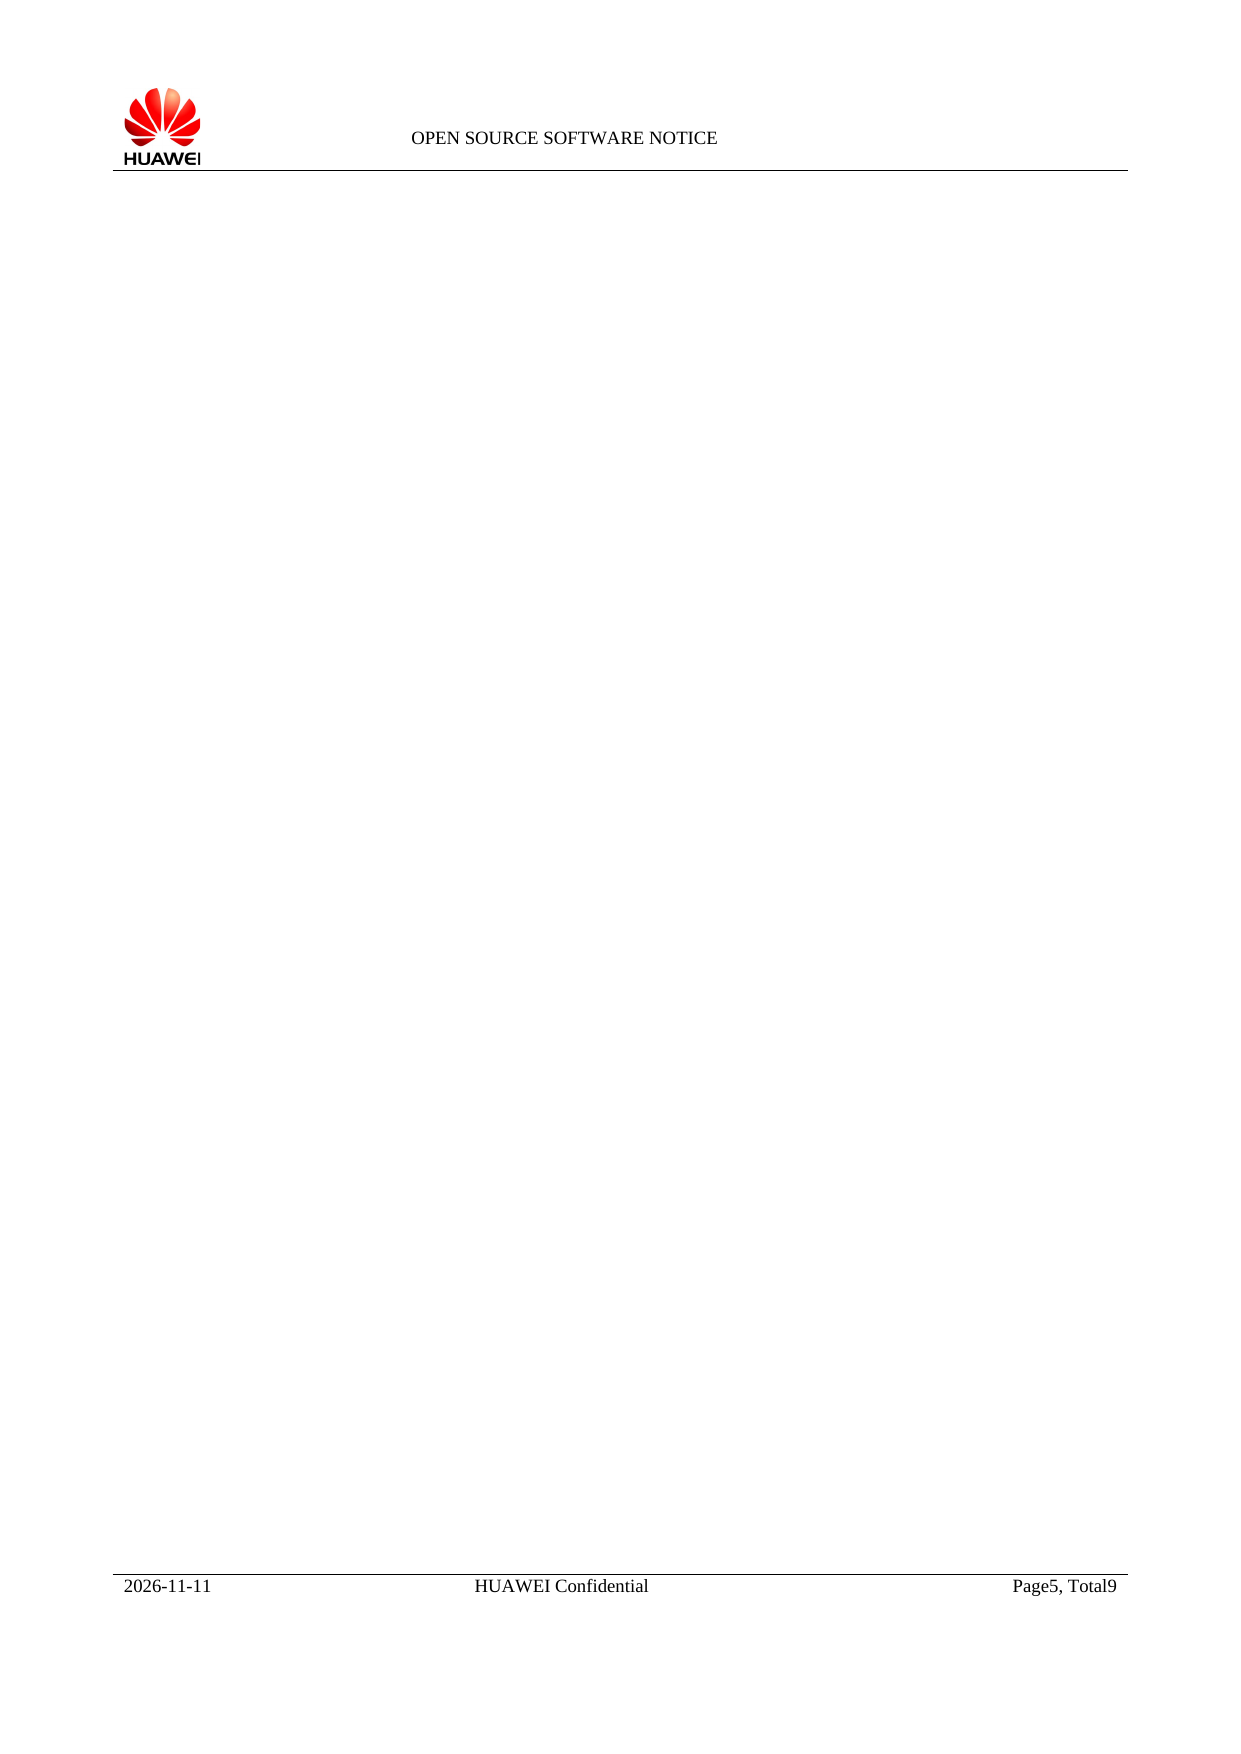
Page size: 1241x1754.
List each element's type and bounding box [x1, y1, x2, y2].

picture [124, 88, 201, 165]
